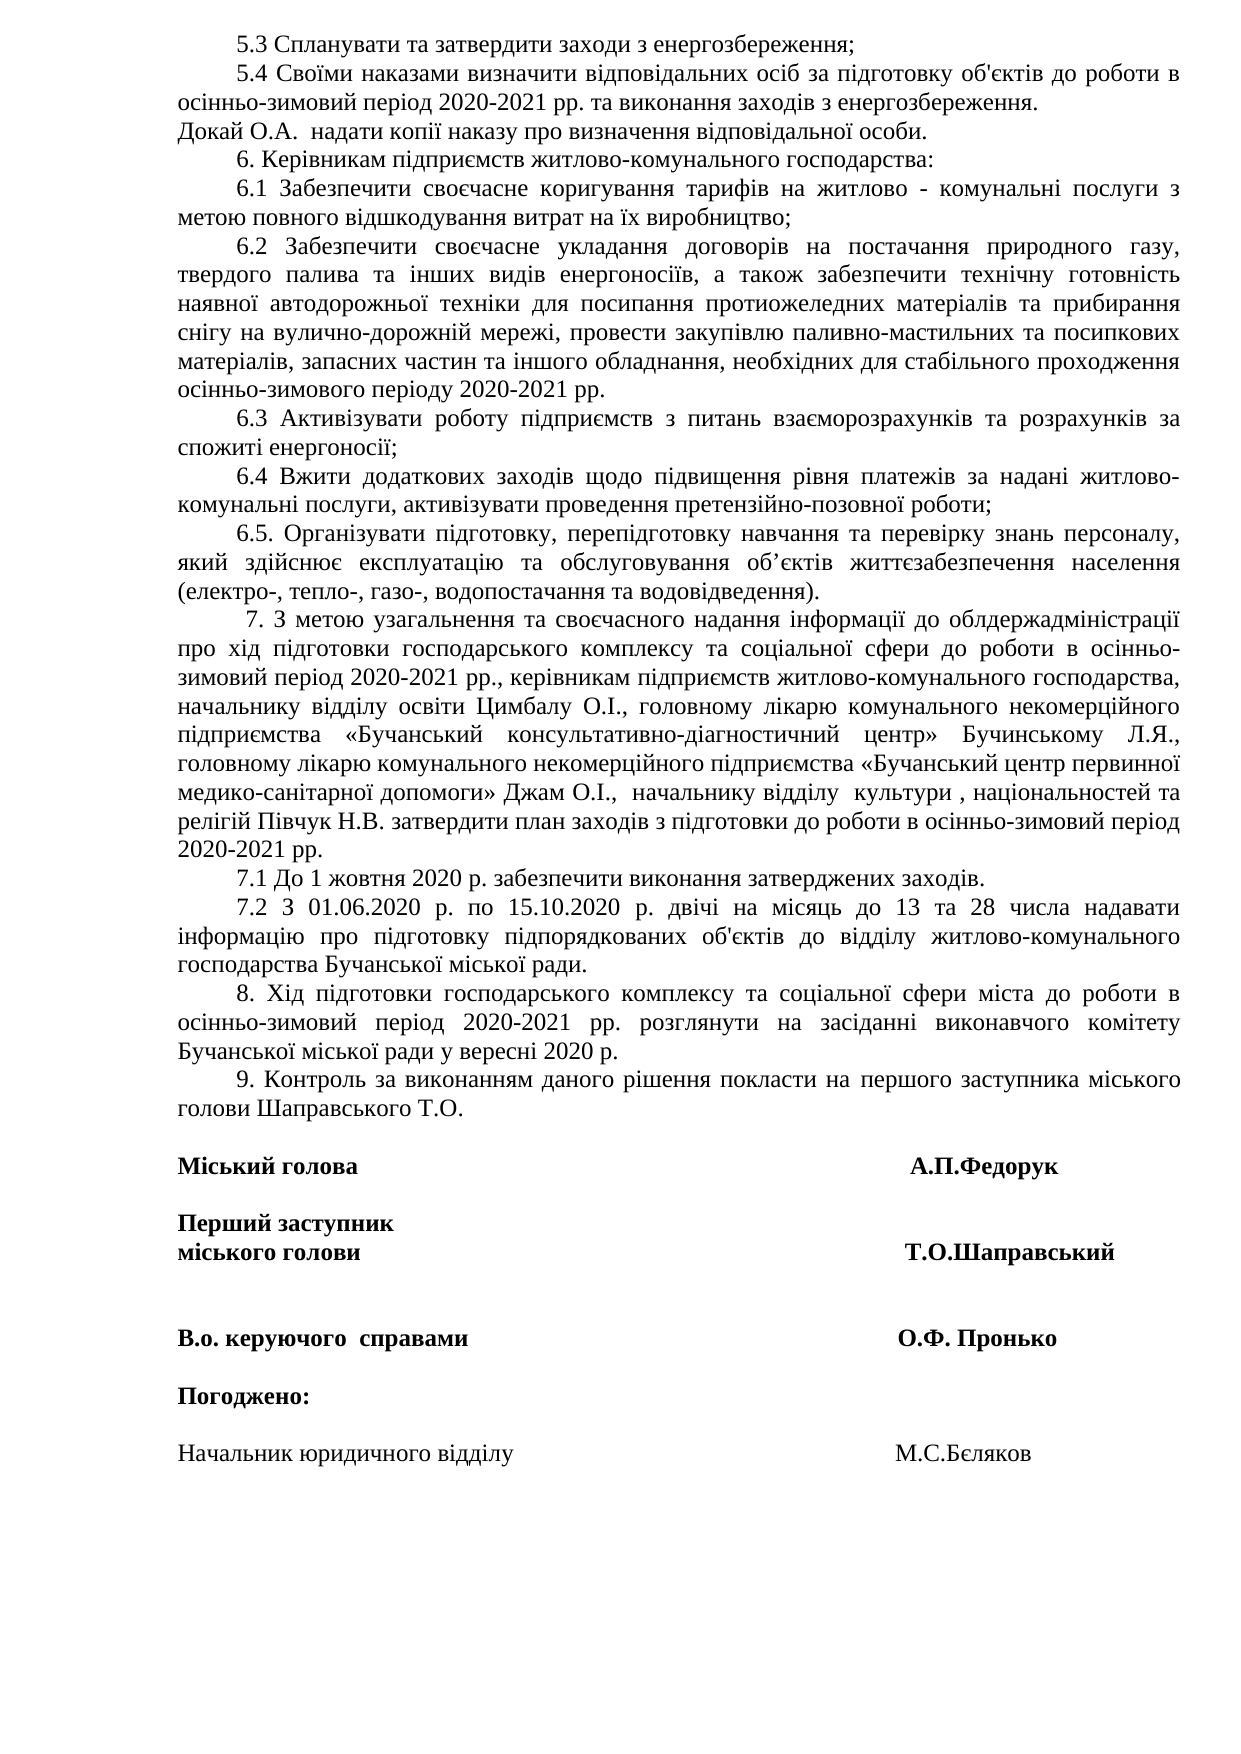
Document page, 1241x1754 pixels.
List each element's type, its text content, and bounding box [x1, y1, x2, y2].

text 8. Хід підготовки господарського комплексу та соціальної сфери міста до роботи в осінньо-зимовий період 2020-2021 рр. розглянути на засіданні виконавчого комітету Бучанської міської ради у вересні 2020 р. [177, 978, 1181, 1064]
title міського голови Т.О.Шаправський [177, 1237, 1181, 1266]
text 5.4 Своїми наказами визначити відповідальних осіб за підготовку об'єктів до роботи в осінньо-зимовий період 2020-2021 рр. та виконання заходів з енергозбереження. [177, 58, 1181, 116]
text 7.1 До 1 жовтня 2020 р. забезпечити виконання затверджених заходів. [177, 863, 1181, 892]
text Докай О.А. надати копії наказу про визначення відповідальної особи. [177, 116, 1181, 144]
title В.о. керуючого справами О.Ф. Пронько [177, 1323, 1181, 1352]
text 6.1 Забезпечити своєчасне коригування тарифів на житлово - комунальні послуги з метою повного відшкодування витрат на їх виробництво; [177, 173, 1181, 231]
title Начальник юридичного відділу М.С.Бєляков [177, 1438, 1181, 1496]
text 7.2 З 01.06.2020 р. по 15.10.2020 р. двічі на місяць до 13 та 28 числа надавати інформацію про підготовку підпорядкованих об'єктів до відділу житлово-комунального господарства Бучанської міської ради. [177, 892, 1181, 978]
title Перший заступник [177, 1208, 1181, 1237]
text 6.2 Забезпечити своєчасне укладання договорів на постачання природного газу, твердого палива та інших видів енергоносіїв, а також забезпечити технічну готовність наявної автодорожньої техніки для посипання протиожеледних матеріалів та прибирання снігу на вулично-дорожній мережі, провести закупівлю паливно-мастильних та посипкових матеріалів, запасних частин та іншого обладнання, необхідних для стабільного проходження осінньо-зимового періоду 2020-2021 рр. [177, 231, 1181, 403]
text 6.4 Вжити додаткових заходів щодо підвищення рівня платежів за надані житлово-комунальні послуги, активізувати проведення претензійно-позовної роботи; [177, 461, 1181, 518]
title Міський голова А.П.Федорук [177, 1151, 1181, 1179]
text 7. З метою узагальнення та своєчасного надання інформації до облдержадміністрації про хід підготовки господарського комплексу та соціальної сфери до роботи в осінньо-зимовий період 2020-2021 рр., керівникам підприємств житлово-комунального господарства, начальнику відділу освіти Цимбалу О.І., головному лікарю комунального некомерційного підприємства «Бучанський консультативно-діагностичний центр» Бучинському Л.Я., головному лікарю комунального некомерційного підприємства «Бучанський центр первинної медико-санітарної допомоги» Джам О.І., начальнику відділу культури , національностей та релігій Півчук Н.В. затвердити план заходів з підготовки до роботи в осінньо-зимовий період 2020-2021 рр. [177, 604, 1181, 863]
text 6. Керівникам підприємств житлово-комунального господарства: [177, 144, 1181, 173]
text 9. Контроль за виконанням даного рішення покласти на першого заступника міського голови Шаправського Т.О. [177, 1064, 1181, 1122]
text 6.5. Організувати підготовку, перепідготовку навчання та перевірку знань персоналу, який здійснює експлуатацію та обслуговування об’єктів життєзабезпечення населення (електро-, тепло-, газо-, водопостачання та водовідведення). [177, 518, 1181, 604]
text 6.3 Активізувати роботу підприємств з питань взаєморозрахунків та розрахунків за спожиті енергоносії; [177, 403, 1181, 461]
text 5.3 Спланувати та затвердити заходи з енергозбереження; [177, 29, 1181, 58]
title Погоджено: [177, 1381, 1181, 1409]
